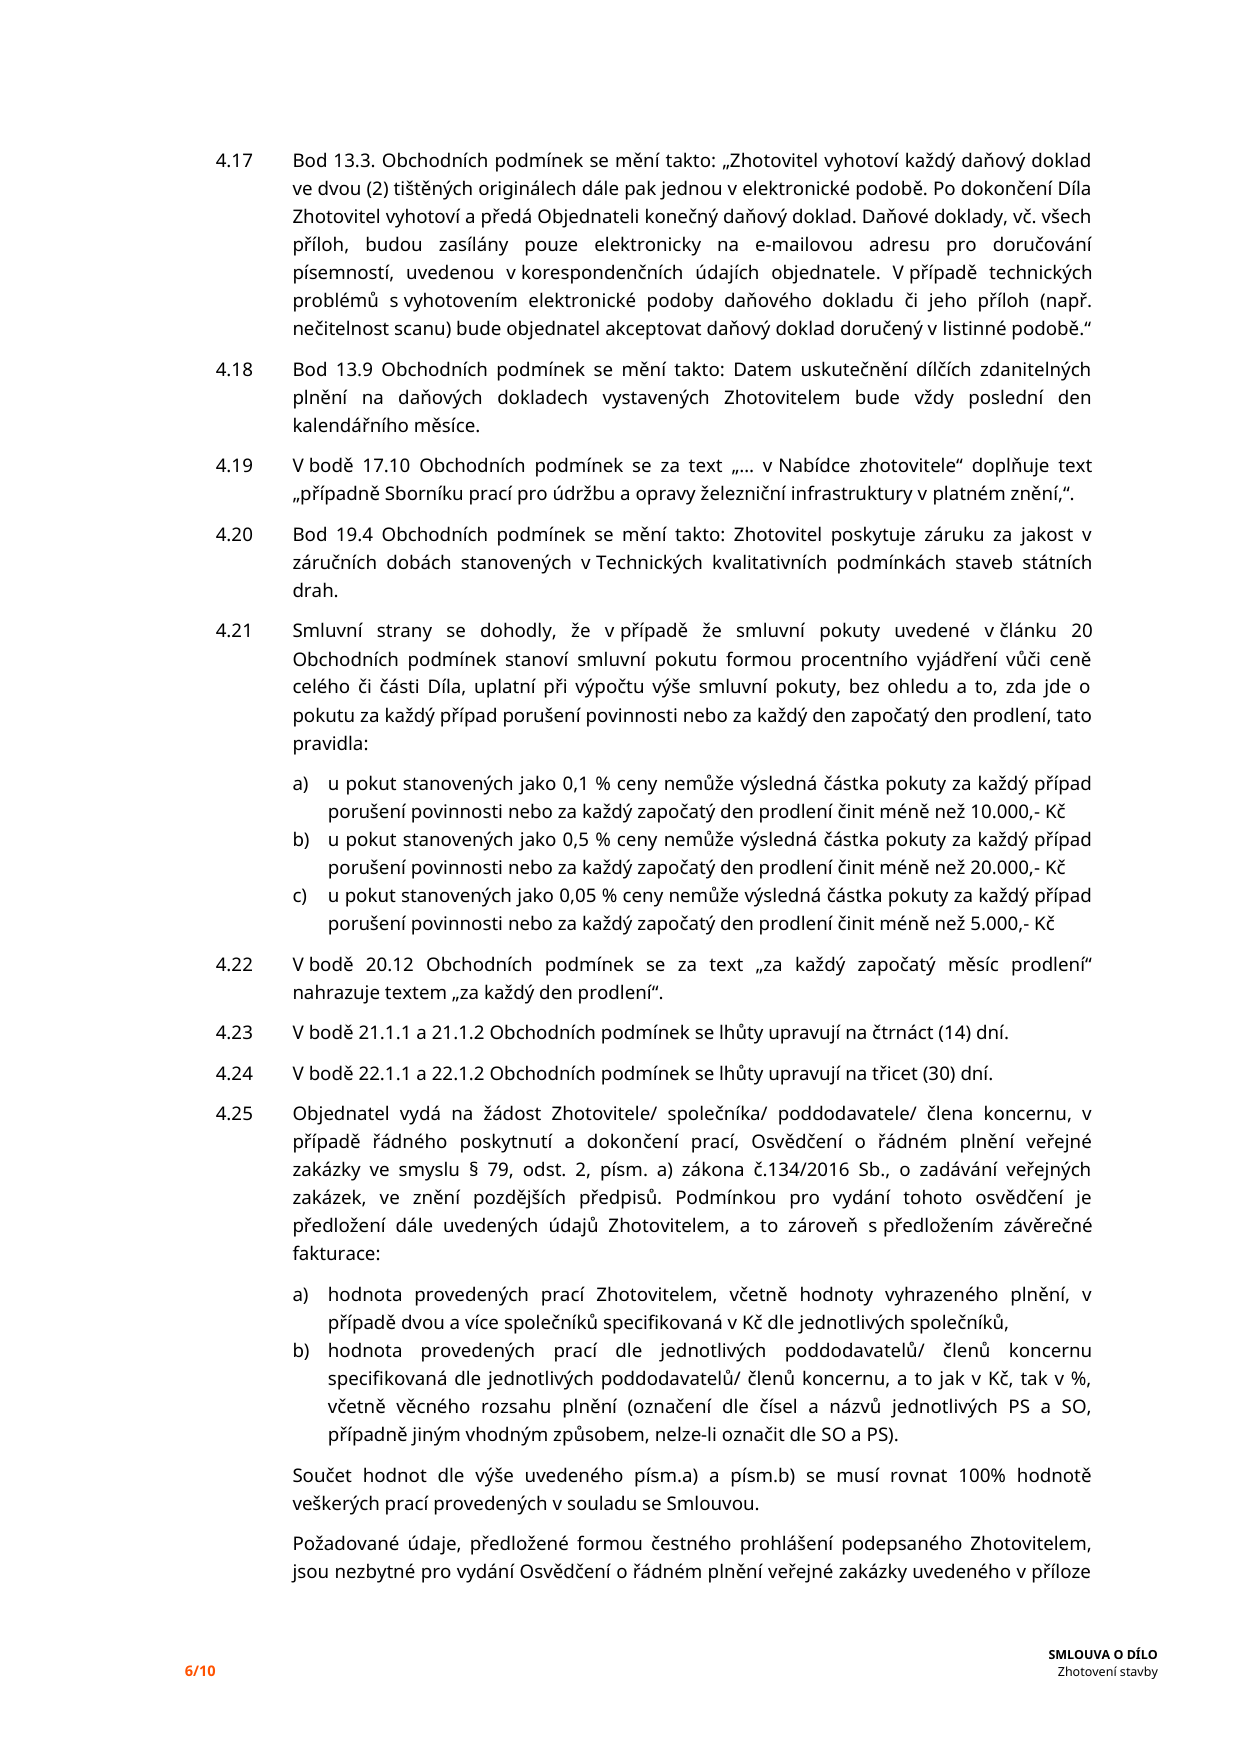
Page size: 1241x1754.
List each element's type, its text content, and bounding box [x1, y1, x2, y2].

text V bodě 21.1.1 a 21.1.2 Obchodních podmínek se lhůty upravují na čtrnáct (14) dní. [216, 1019, 1093, 1045]
text Bod 13.9 Obchodních podmínek se mění takto: Datem uskutečnění dílčích zdanitelných plnění na daňových dokladech vystavených Zhotovitelem bude vždy poslední den kalendářního měsíce. [216, 356, 1093, 438]
text Součet hodnot dle výše uvedeného písm.a) a písm.b) se musí rovnat 100% hodnotě veškerých prací provedených v souladu se Smlouvou. [292, 1462, 1093, 1515]
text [292, 1530, 1093, 1584]
text Smluvní strany se dohodly, že v případě že smluvní pokuty uvedené v článku 20 Obchodních podmínek stanoví smluvní pokutu formou procentního vyjádření vůči ceně celého či části Díla, uplatní při výpočtu výše smluvní pokuty, bez ohledu a to, zda jde o pokutu za každý případ porušení povinnosti nebo za každý den započatý den prodlení, tato pravidla: [216, 618, 1093, 755]
text u pokut stanovených jako 0,5 % ceny nemůže výsledná částka pokuty za každý případ porušení povinnosti nebo za každý započatý den prodlení činit méně než 20.000,- Kč [292, 826, 1093, 880]
list hodnota provedených prací Zhotovitelem, včetně hodnoty vyhrazeného plnění, v případě dvou a více společníků specifikovaná v Kč dle jednotlivých společníků, [292, 1281, 1093, 1335]
text Bod 19.4 Obchodních podmínek se mění takto: Zhotovitel poskytuje záruku za jakost v záručních dobách stanovených v Technických kvalitativních podmínkách staveb státních drah. [216, 521, 1093, 603]
text hodnota provedených prací dle jednotlivých poddodavatelů/ členů koncernu specifikovaná dle jednotlivých poddodavatelů/ členů koncernu, a to jak v Kč, tak v %, včetně věcného rozsahu plnění (označení dle čísel a názvů jednotlivých PS a SO, případně jiným vhodným způsobem, nelze-li označit dle SO a PS). [292, 1337, 1093, 1447]
text u pokut stanovených jako 0,05 % ceny nemůže výsledná částka pokuty za každý případ porušení povinnosti nebo za každý započatý den prodlení činit méně než 5.000,- Kč [292, 882, 1093, 936]
text Bod 13.3. Obchodních podmínek se mění takto: „Zhotovitel vyhotoví každý daňový doklad ve dvou (2) tištěných originálech dále pak jednou v elektronické podobě. Po dokončení Díla Zhotovitel vyhotoví a předá Objednateli konečný daňový doklad. Daňové doklady, vč. všech příloh, budou zasílány pouze elektronicky na e-mailovou adresu pro doručování písemností, uvedenou v korespondenčních údajích objednatele. V případě technických problémů s vyhotovením elektronické podoby daňového dokladu či jeho příloh (např. nečitelnost scanu) bude objednatel akceptovat daňový doklad doručený v listinné podobě.“ [216, 147, 1093, 341]
text V bodě 17.10 Obchodních podmínek se za text „… v Nabídce zhotovitele“ doplňuje text „případně Sborníku prací pro údržbu a opravy železniční infrastruktury v platném znění,“. [216, 453, 1093, 506]
text V bodě 22.1.1 a 22.1.2 Obchodních podmínek se lhůty upravují na třicet (30) dní. [216, 1060, 1093, 1086]
list u pokut stanovených jako 0,1 % ceny nemůže výsledná částka pokuty za každý případ porušení povinnosti nebo za každý započatý den prodlení činit méně než 10.000,- Kč [292, 770, 1093, 824]
text V bodě 20.12 Obchodních podmínek se za text „za každý započatý měsíc prodlení“ nahrazuje textem „za každý den prodlení“. [216, 951, 1093, 1004]
text Objednatel vydá na žádost Zhotovitele/ společníka/ poddodavatele/ člena koncernu, v případě řádného poskytnutí a dokončení prací, Osvědčení o řádném plnění veřejné zakázky ve smyslu § 79, odst. 2, písm. a) zákona č.134/2016 Sb., o zadávání veřejných zakázek, ve znění pozdějších předpisů. Podmínkou pro vydání tohoto osvědčení je předložení dále uvedených údajů Zhotovitelem, a to zároveň s předložením závěrečné fakturace: [216, 1101, 1093, 1266]
